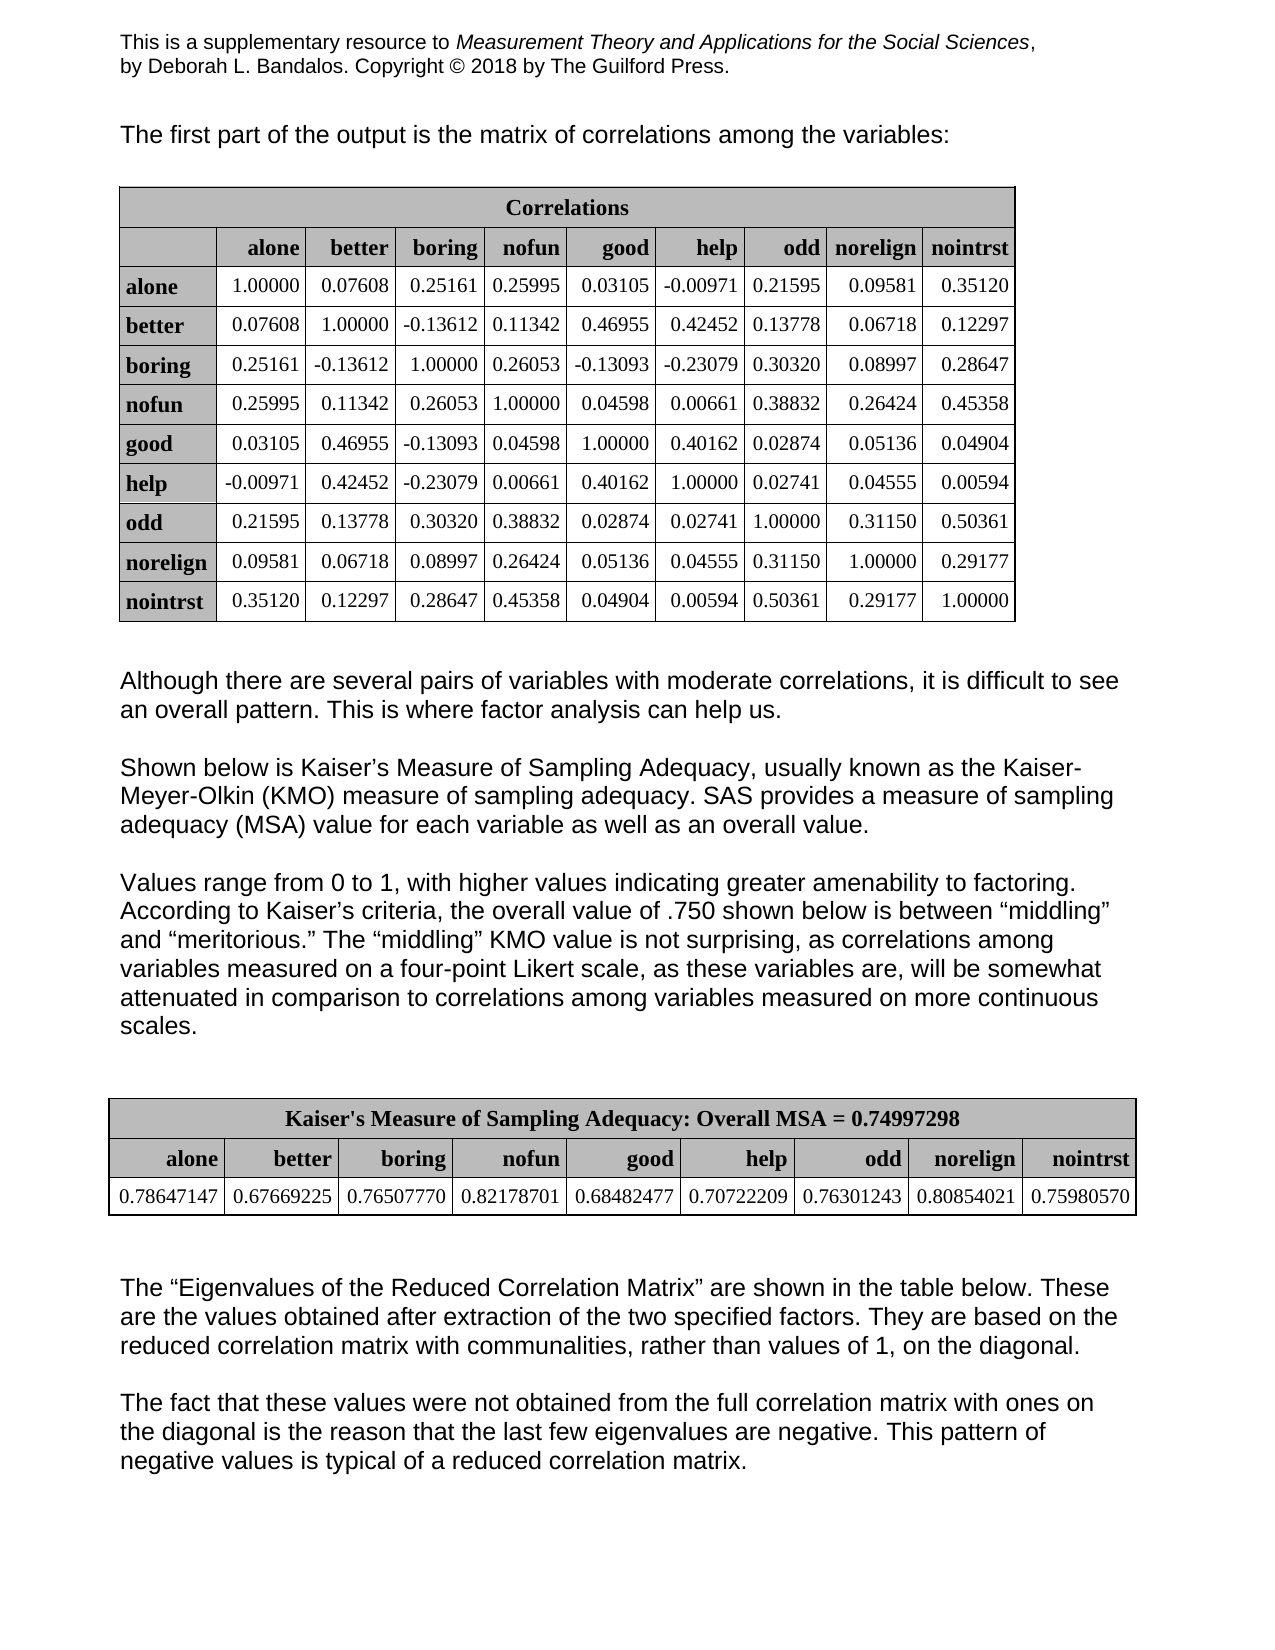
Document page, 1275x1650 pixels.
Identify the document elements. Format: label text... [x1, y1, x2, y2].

table_cell 0.04904 [923, 425, 1014, 463]
table_cell better [120, 307, 216, 345]
table_cell nofun [120, 385, 216, 424]
table_cell 0.76507770 [339, 1178, 452, 1214]
table_cell 1.00000 [306, 307, 395, 345]
table_cell 0.46955 [567, 307, 655, 345]
table_cell 0.46955 [306, 425, 395, 463]
table_cell 0.50361 [923, 504, 1014, 542]
table_cell [120, 228, 216, 266]
table_cell odd [745, 228, 826, 266]
table_cell 0.21595 [745, 267, 826, 306]
table_cell 0.13778 [745, 307, 826, 345]
table_cell 0.30320 [745, 346, 826, 384]
table_cell 0.45358 [485, 582, 566, 621]
table_cell norelign [827, 228, 922, 266]
table_cell nointrst [1023, 1139, 1135, 1177]
table_cell 0.76301243 [795, 1178, 908, 1214]
table_cell good [567, 1139, 680, 1177]
table_cell better [225, 1139, 338, 1177]
table_cell 0.30320 [396, 504, 484, 542]
table_cell 0.31150 [745, 543, 826, 581]
table_cell 0.02874 [745, 425, 826, 463]
table_cell alone [110, 1139, 224, 1177]
table_cell 0.35120 [217, 582, 305, 621]
table_cell 0.04555 [827, 464, 922, 502]
table_cell 0.02874 [567, 504, 655, 542]
table_cell 0.12297 [306, 582, 395, 621]
table_cell 0.80854021 [909, 1178, 1022, 1214]
table_cell 0.40162 [567, 464, 655, 502]
table_cell 1.00000 [217, 267, 305, 306]
table_cell 0.04598 [485, 425, 566, 463]
table_cell 0.07608 [217, 307, 305, 345]
table_cell 1.00000 [567, 425, 655, 463]
table_cell nofun [453, 1139, 566, 1177]
table_cell boring [396, 228, 484, 266]
table_cell nofun [485, 228, 566, 266]
table_cell odd [795, 1139, 908, 1177]
table_cell -0.13612 [306, 346, 395, 384]
table_cell nointrst [120, 582, 216, 621]
table_cell 0.11342 [306, 385, 395, 424]
table_cell 0.03105 [217, 425, 305, 463]
table_cell 0.29177 [923, 543, 1014, 581]
table_cell 0.25161 [217, 346, 305, 384]
table_cell 0.09581 [827, 267, 922, 306]
table_cell 0.68482477 [567, 1178, 680, 1214]
table_cell 0.09581 [217, 543, 305, 581]
table_cell better [306, 228, 395, 266]
table_cell 0.67669225 [225, 1178, 338, 1214]
table_cell 0.00661 [485, 464, 566, 502]
table_cell 0.26424 [827, 385, 922, 424]
table_cell boring [120, 346, 216, 384]
table_cell -0.13612 [396, 307, 484, 345]
text The first part of the output is the matrix of correlations among the variables: [120, 120, 1125, 149]
table_cell -0.13093 [396, 425, 484, 463]
table_cell 0.25995 [217, 385, 305, 424]
table_cell nointrst [923, 228, 1014, 266]
table_cell -0.23079 [396, 464, 484, 502]
table_cell 0.02741 [656, 504, 744, 542]
table_cell 0.29177 [827, 582, 922, 621]
table_cell 0.05136 [567, 543, 655, 581]
table_cell 0.12297 [923, 307, 1014, 345]
table_cell 0.40162 [656, 425, 744, 463]
text Shown below is Kaiser’s Measure of Sampling Adequacy, usually known as the Kaiser-Meyer-Olkin (KMO) measure of sampling adequacy. SAS provides a measure of sampling adequacy (MSA) value for each variable as well as an overall value. [120, 752, 1125, 839]
table_cell 1.00000 [485, 385, 566, 424]
table_cell 0.11342 [485, 307, 566, 345]
table_cell odd [120, 504, 216, 542]
table_cell help [656, 228, 744, 266]
table_cell 0.02741 [745, 464, 826, 502]
table_cell 0.26053 [396, 385, 484, 424]
table_cell 0.25995 [485, 267, 566, 306]
table_cell 0.78647147 [110, 1178, 224, 1214]
table_cell 0.06718 [306, 543, 395, 581]
table_cell 0.70722209 [681, 1178, 794, 1214]
table_cell 0.45358 [923, 385, 1014, 424]
table_cell 0.07608 [306, 267, 395, 306]
table_cell 0.75980570 [1023, 1178, 1135, 1214]
table_cell norelign [120, 543, 216, 581]
table_cell 0.04904 [567, 582, 655, 621]
table_cell good [120, 425, 216, 463]
table_cell 0.05136 [827, 425, 922, 463]
table_cell 0.00594 [923, 464, 1014, 502]
table_cell norelign [909, 1139, 1022, 1177]
table_cell 0.26053 [485, 346, 566, 384]
table_cell 0.25161 [396, 267, 484, 306]
table_cell help [120, 464, 216, 502]
table_cell 0.03105 [567, 267, 655, 306]
table_cell alone [217, 228, 305, 266]
text The “Eigenvalues of the Reduced Correlation Matrix” are shown in the table below. These are the values obtained after extraction of the two specified factors. They are based on the reduced correlation matrix with communalities, rather than values of 1, on the diagonal. [120, 1273, 1125, 1360]
table_cell help [681, 1139, 794, 1177]
table_cell 0.50361 [745, 582, 826, 621]
table_cell 0.38832 [485, 504, 566, 542]
table_cell -0.00971 [217, 464, 305, 502]
table_cell alone [120, 267, 216, 306]
table_cell 0.82178701 [453, 1178, 566, 1214]
table_cell 0.08997 [396, 543, 484, 581]
table_cell 0.06718 [827, 307, 922, 345]
table_header Correlations [120, 188, 1014, 227]
text Values range from 0 to 1, with higher values indicating greater amenability to factoring. According to Kaiser’s criteria, the overall value of .750 shown below is between “middling” and “meritorious.” The “middling” KMO value is not surprising, as correlations among variables measured on a four-point Likert scale, as these variables are, will be somewhat attenuated in comparison to correlations among variables measured on more continuous scales. [120, 867, 1125, 1040]
table_cell 0.13778 [306, 504, 395, 542]
table_cell 0.35120 [923, 267, 1014, 306]
table_cell 0.42452 [306, 464, 395, 502]
table_cell 0.04598 [567, 385, 655, 424]
text Although there are several pairs of variables with moderate correlations, it is difficult to see an overall pattern. This is where factor analysis can help us. [120, 666, 1125, 724]
table_cell 0.38832 [745, 385, 826, 424]
table_header Kaiser's Measure of Sampling Adequacy: Overall MSA = 0.74997298 [110, 1099, 1135, 1138]
table_cell 1.00000 [923, 582, 1014, 621]
table_cell 1.00000 [656, 464, 744, 502]
table_cell 1.00000 [827, 543, 922, 581]
table_cell 0.28647 [923, 346, 1014, 384]
table_cell 1.00000 [745, 504, 826, 542]
table_cell -0.23079 [656, 346, 744, 384]
table_cell 0.00594 [656, 582, 744, 621]
table_cell 0.26424 [485, 543, 566, 581]
table_cell 0.42452 [656, 307, 744, 345]
table_cell 0.21595 [217, 504, 305, 542]
table_cell 0.00661 [656, 385, 744, 424]
table_cell -0.13093 [567, 346, 655, 384]
table_cell good [567, 228, 655, 266]
table_cell 1.00000 [396, 346, 484, 384]
table_cell -0.00971 [656, 267, 744, 306]
table_cell 0.31150 [827, 504, 922, 542]
table_cell 0.04555 [656, 543, 744, 581]
table_cell boring [339, 1139, 452, 1177]
table_cell 0.08997 [827, 346, 922, 384]
table_cell 0.28647 [396, 582, 484, 621]
text The fact that these values were not obtained from the full correlation matrix with ones on the diagonal is the reason that the last few eigenvalues are negative. This pattern of negative values is typical of a reduced correlation matrix. [120, 1388, 1125, 1475]
